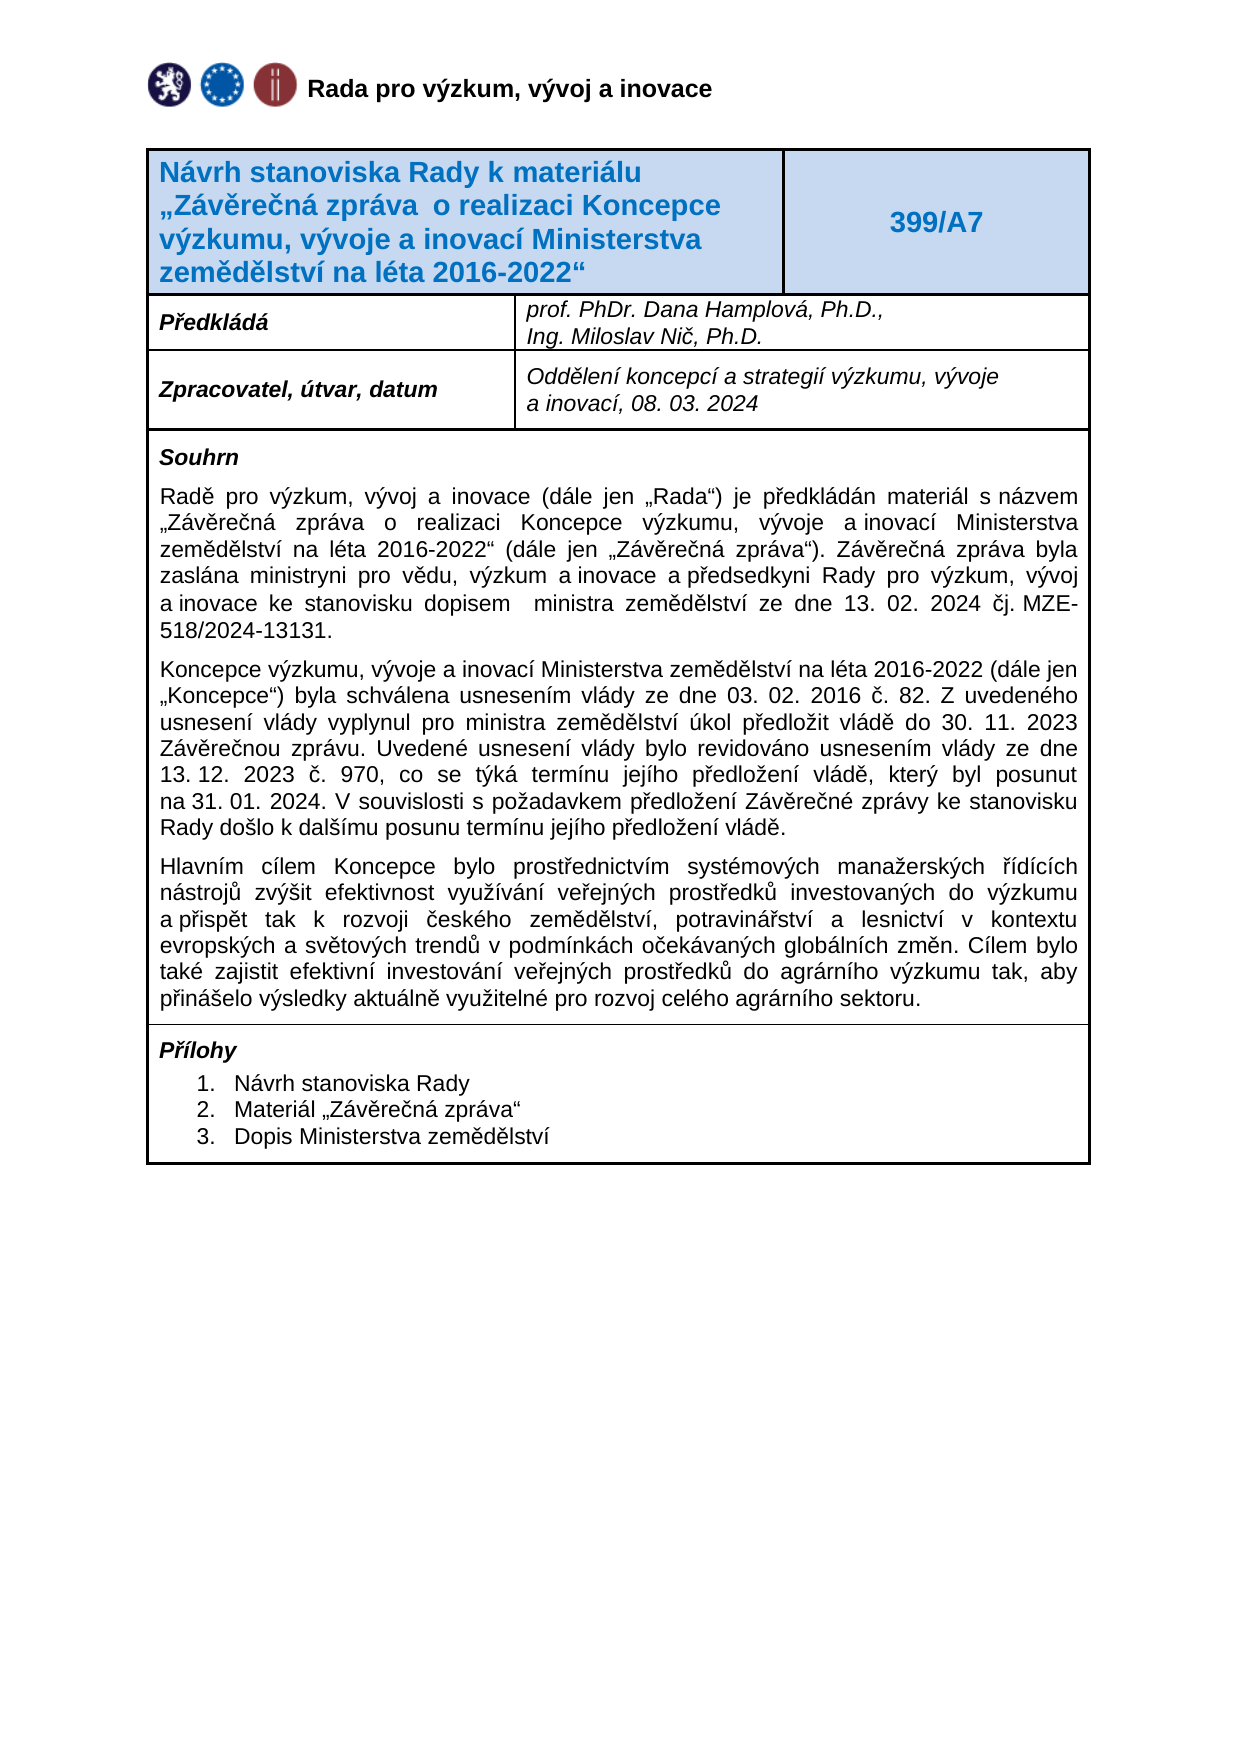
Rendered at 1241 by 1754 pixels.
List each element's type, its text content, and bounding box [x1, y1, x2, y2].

table_header Návrh stanoviska Rady k materiálu „Závěrečná zpráva o realizaci Koncepce výzkumu, vývoje a inovací Ministerstva zemědělství na léta 2016-2022“ [149, 151, 782, 293]
table_cell Zpracovatel, útvar, datum [149, 351, 514, 428]
picture [147, 62, 298, 108]
table_cell Přílohy Návrh stanoviska Rady Materiál „Závěrečná zpráva“ Dopis Ministerstva zemědělství [149, 1025, 1088, 1162]
table_header 399/A7 [785, 151, 1088, 293]
table_cell Oddělení koncepcí a strategií výzkumu, vývoje a inovací, 08. 03. 2024 [516, 351, 1088, 428]
table_cell Předkládá [149, 296, 514, 349]
table_cell Souhrn Radě pro výzkum, vývoj a inovace (dále jen „Rada“) je předkládán materiál s názvem „Závěrečná zpráva o realizaci Koncepce výzkumu, vývoje a inovací Ministerstva zemědělství na léta 2016-2022“ (dále jen „Závěrečná zpráva“). Závěrečná zpráva byla zaslána ministryni pro vědu, výzkum a inovace a předsedkyni Rady pro výzkum, vývoj a inovace ke stanovisku dopisem ministra zemědělství ze dne 13. 02. 2024 čj. MZE-518/2024-13131. Koncepce výzkumu, vývoje a inovací Ministerstva zemědělství na léta 2016-2022 (dále jen „Koncepce“) byla schválena usnesením vlády ze dne 03. 02. 2016 č. 82. Z uvedeného usnesení vlády vyplynul pro ministra zemědělství úkol předložit vládě do 30. 11. 2023 Závěrečnou zprávu. Uvedené usnesení vlády bylo revidováno usnesením vlády ze dne 13. 12. 2023 č. 970, co se týká termínu jejího předložení vládě, který byl posunut na 31. 01. 2024. V souvislosti s požadavkem předložení Závěrečné zprávy ke stanovisku Rady došlo k dalšímu posunu termínu jejího předložení vládě. Hlavním cílem Koncepce bylo prostřednictvím systémových manažerských řídících nástrojů zvýšit efektivnost využívání veřejných prostředků investovaných do výzkumu a přispět tak k rozvoji českého zemědělství, potravinářství a lesnictví v kontextu evropských a světových trendů v podmínkách očekávaných globálních změn. Cílem bylo také zajistit efektivní investování veřejných prostředků do agrárního výzkumu tak, aby přinášelo výsledky aktuálně využitelné pro rozvoj celého agrárního sektoru. [149, 431, 1088, 1023]
table_cell prof. PhDr. Dana Hamplová, Ph.D., Ing. Miloslav Nič, Ph.D. [516, 296, 1088, 349]
